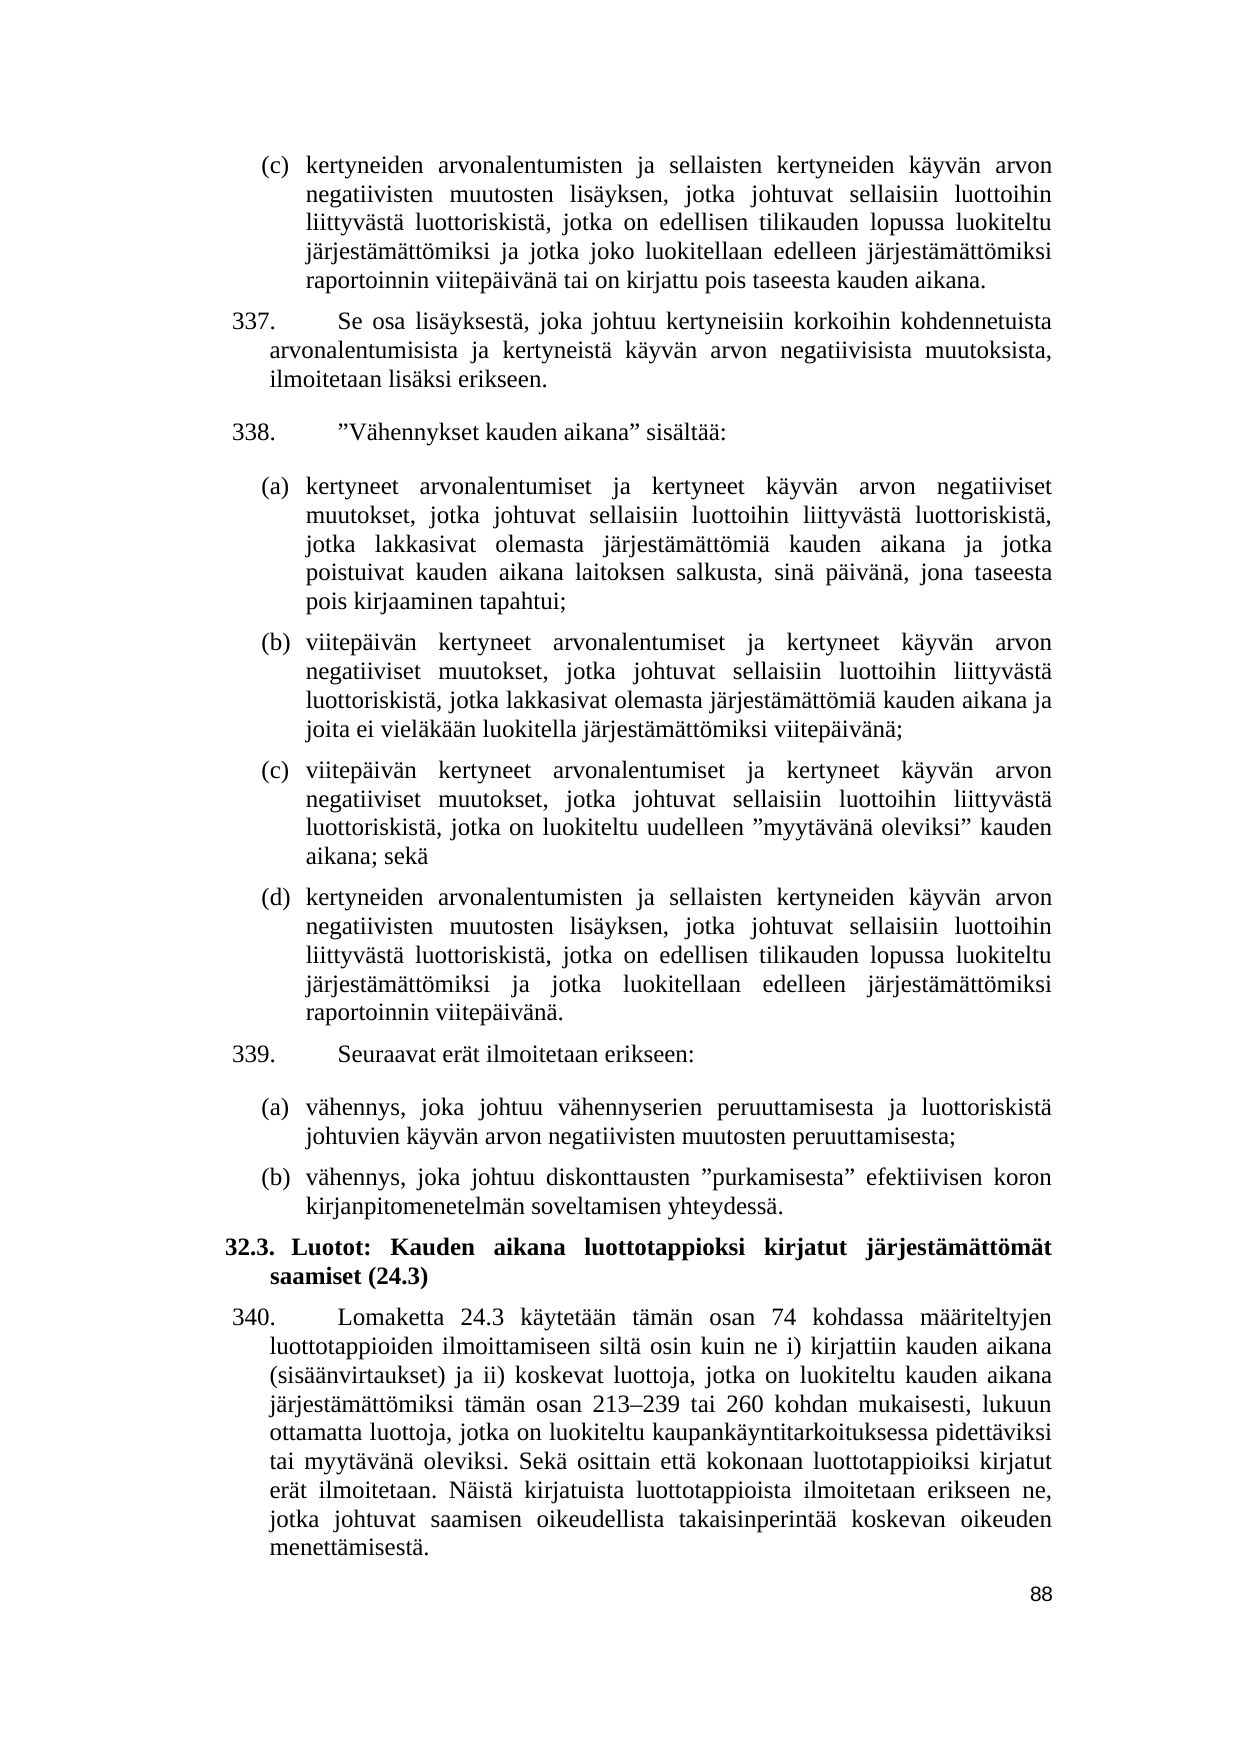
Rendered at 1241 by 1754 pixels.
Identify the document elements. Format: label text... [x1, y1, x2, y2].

list viitepäivän kertyneet arvonalentumiset ja kertyneet käyvän arvon negatiiviset muutokset, jotka johtuvat sellaisiin luottoihin liittyvästä luottoriskistä, jotka lakkasivat olemasta järjestämättömiä kauden aikana ja joita ei vieläkään luokitella järjestämättömiksi viitepäivänä; [261, 627, 1053, 742]
list vähennys, joka johtuu diskonttausten ”purkamisesta” efektiivisen koron kirjanpitomenetelmän soveltamisen yhteydessä. [261, 1162, 1053, 1220]
text Lomaketta 24.3 käytetään tämän osan 74 kohdassa määriteltyjen luottotappioiden ilmoittamiseen siltä osin kuin ne i) kirjattiin kauden aikana (sisäänvirtaukset) ja ii) koskevat luottoja, jotka on luokiteltu kauden aikana järjestämättömiksi tämän osan 213–239 tai 260 kohdan mukaisesti, lukuun ottamatta luottoja, jotka on luokiteltu kaupankäyntitarkoituksessa pidettäviksi tai myytävänä oleviksi. Sekä osittain että kokonaan luottotappioiksi kirjatut erät ilmoitetaan. Näistä kirjatuista luottotappioista ilmoitetaan erikseen ne, jotka johtuvat saamisen oikeudellista takaisinperintää koskevan oikeuden menettämisestä. [232, 1302, 1053, 1561]
list kertyneiden arvonalentumisten ja sellaisten kertyneiden käyvän arvon negatiivisten muutosten lisäyksen, jotka johtuvat sellaisiin luottoihin liittyvästä luottoriskistä, jotka on edellisen tilikauden lopussa luokiteltu järjestämättömiksi ja jotka luokitellaan edelleen järjestämättömiksi raportoinnin viitepäivänä. [261, 882, 1053, 1026]
list kertyneiden arvonalentumisten ja sellaisten kertyneiden käyvän arvon negatiivisten muutosten lisäyksen, jotka johtuvat sellaisiin luottoihin liittyvästä luottoriskistä, jotka on edellisen tilikauden lopussa luokiteltu järjestämättömiksi ja jotka joko luokitellaan edelleen järjestämättömiksi raportoinnin viitepäivänä tai on kirjattu pois taseesta kauden aikana. [261, 150, 1053, 294]
text Se osa lisäyksestä, joka johtuu kertyneisiin korkoihin kohdennetuista arvonalentumisista ja kertyneistä käyvän arvon negatiivisista muutoksista, ilmoitetaan lisäksi erikseen. [232, 306, 1053, 392]
list kertyneet arvonalentumiset ja kertyneet käyvän arvon negatiiviset muutokset, jotka johtuvat sellaisiin luottoihin liittyvästä luottoriskistä, jotka lakkasivat olemasta järjestämättömiä kauden aikana ja jotka poistuivat kauden aikana laitoksen salkusta, sinä päivänä, jona taseesta pois kirjaaminen tapahtui; [261, 471, 1053, 615]
text ”Vähennykset kauden aikana” sisältää: [232, 417, 1053, 446]
list vähennys, joka johtuu vähennyserien peruuttamisesta ja luottoriskistä johtuvien käyvän arvon negatiivisten muutosten peruuttamisesta; [261, 1092, 1053, 1150]
text Seuraavat erät ilmoitetaan erikseen: [232, 1039, 1053, 1067]
subtitle Luotot: Kauden aikana luottotappioksi kirjatut järjestämättömät saamiset (24.3) [225, 1232, 1053, 1290]
list viitepäivän kertyneet arvonalentumiset ja kertyneet käyvän arvon negatiiviset muutokset, jotka johtuvat sellaisiin luottoihin liittyvästä luottoriskistä, jotka on luokiteltu uudelleen ”myytävänä oleviksi” kauden aikana; sekä [261, 755, 1053, 870]
